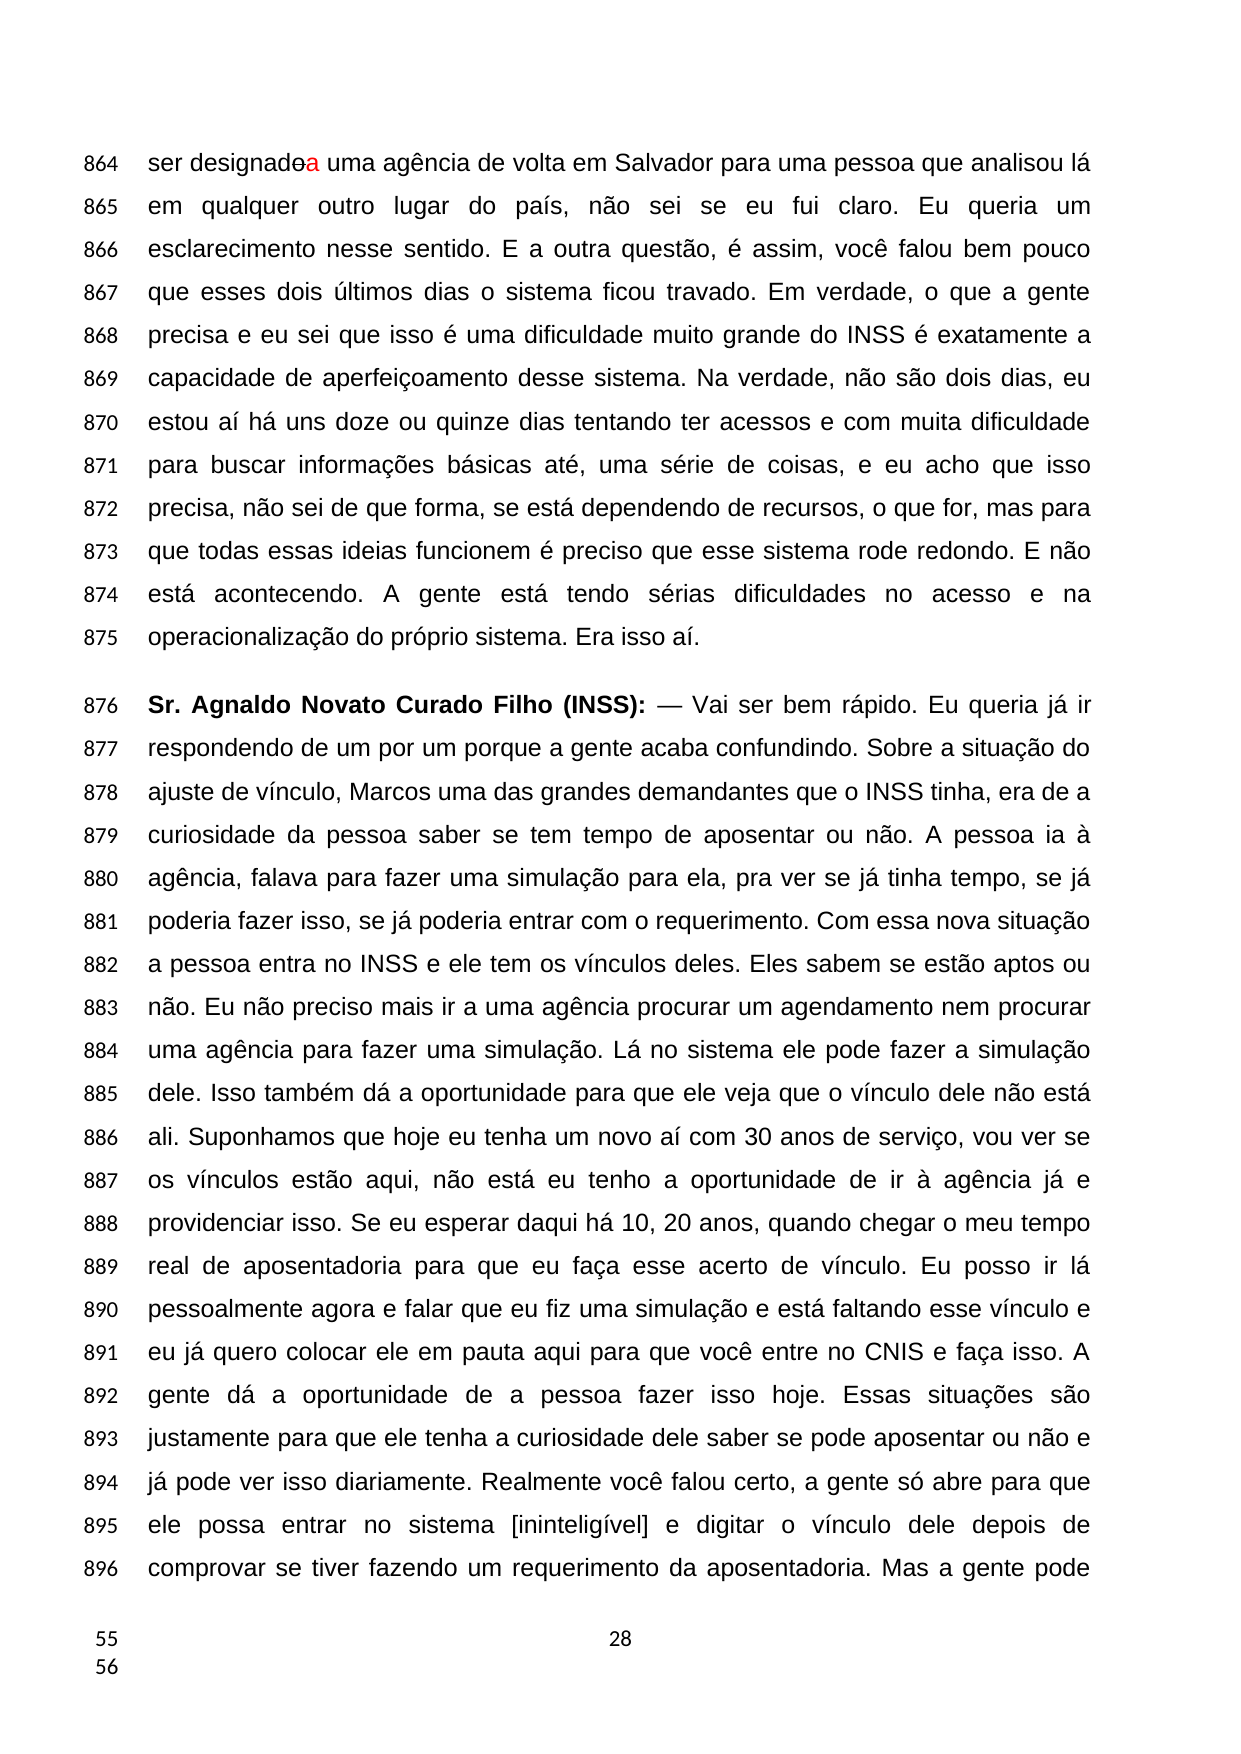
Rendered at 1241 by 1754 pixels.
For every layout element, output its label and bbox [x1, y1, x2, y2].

text [148, 148, 1092, 651]
text [148, 690, 1092, 1581]
